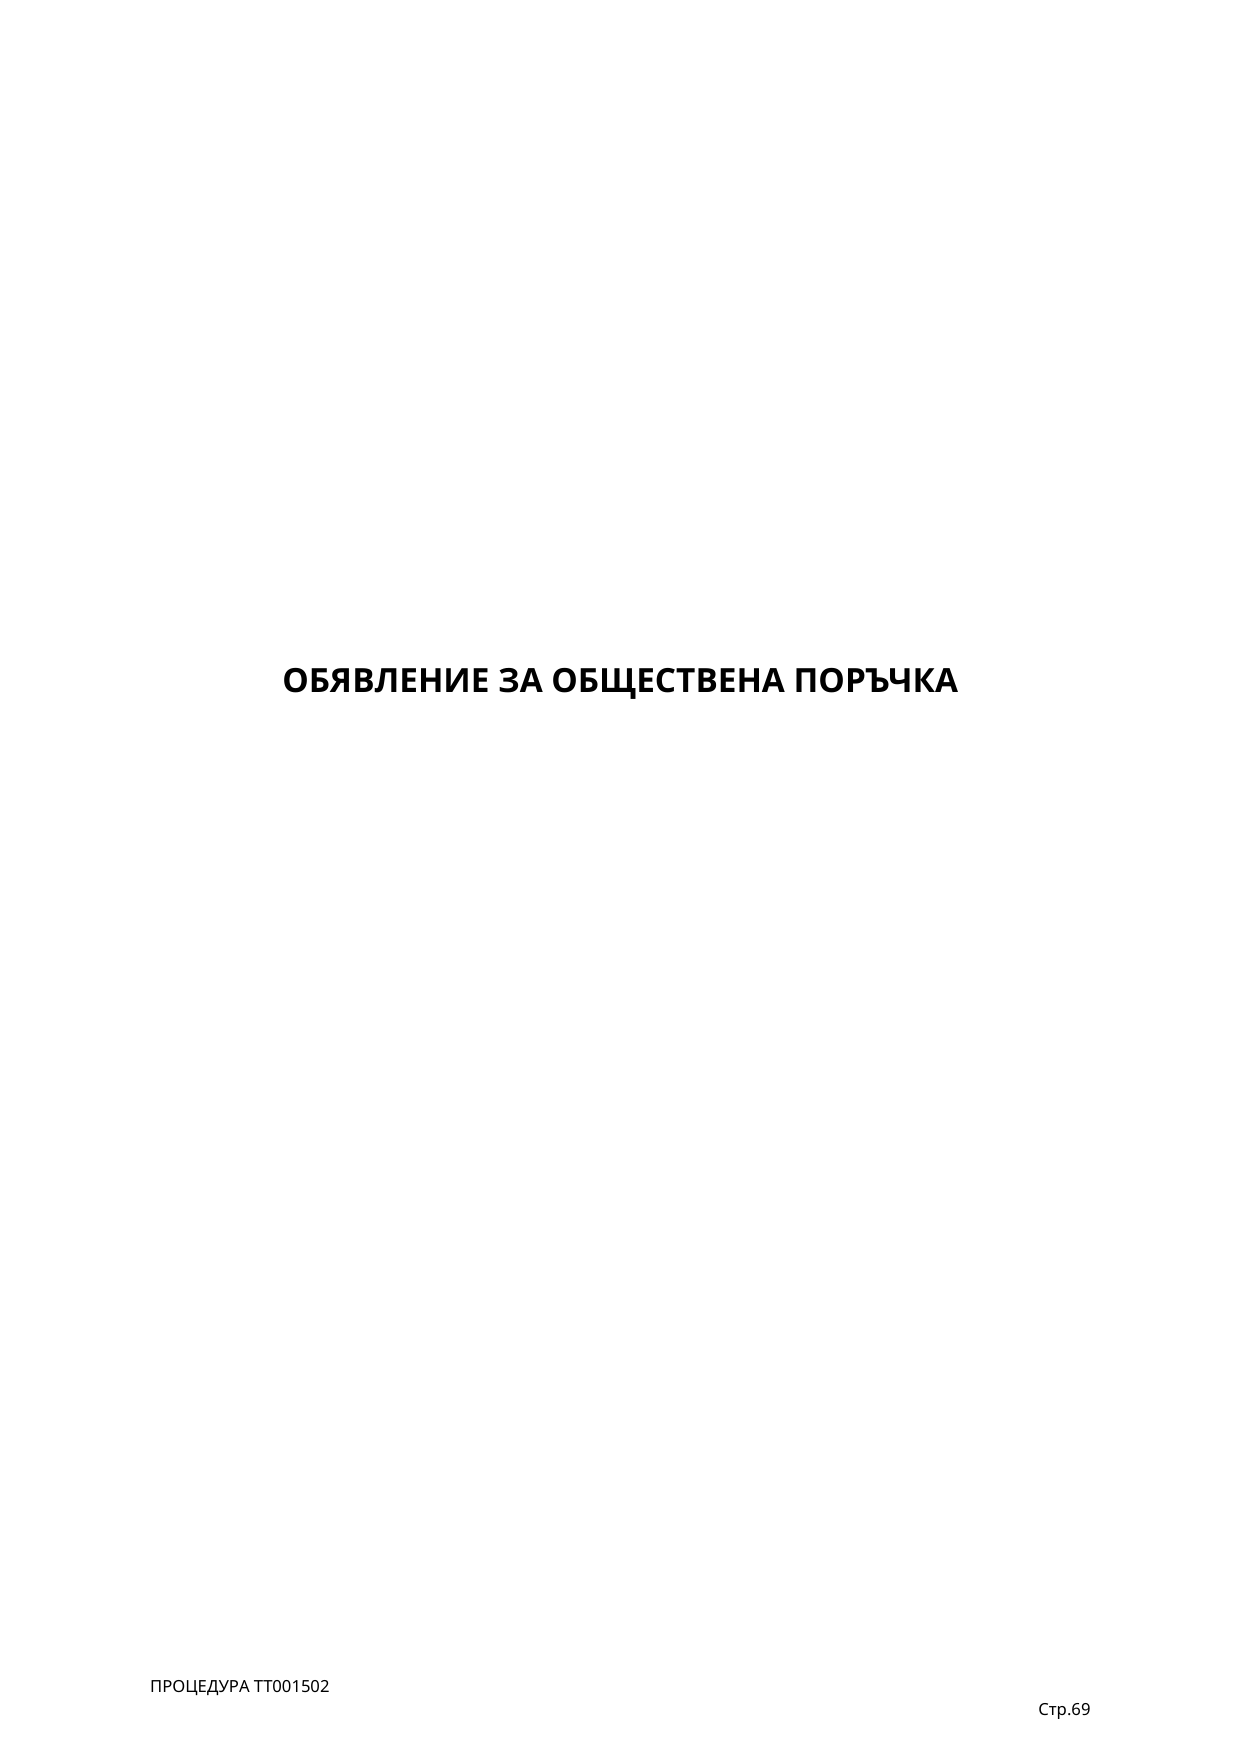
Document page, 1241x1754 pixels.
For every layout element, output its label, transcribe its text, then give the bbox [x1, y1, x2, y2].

text ОБЯВЛЕНИЕ ЗА ОБЩЕСТВЕНА ПОРЪЧКА [150, 656, 1090, 702]
